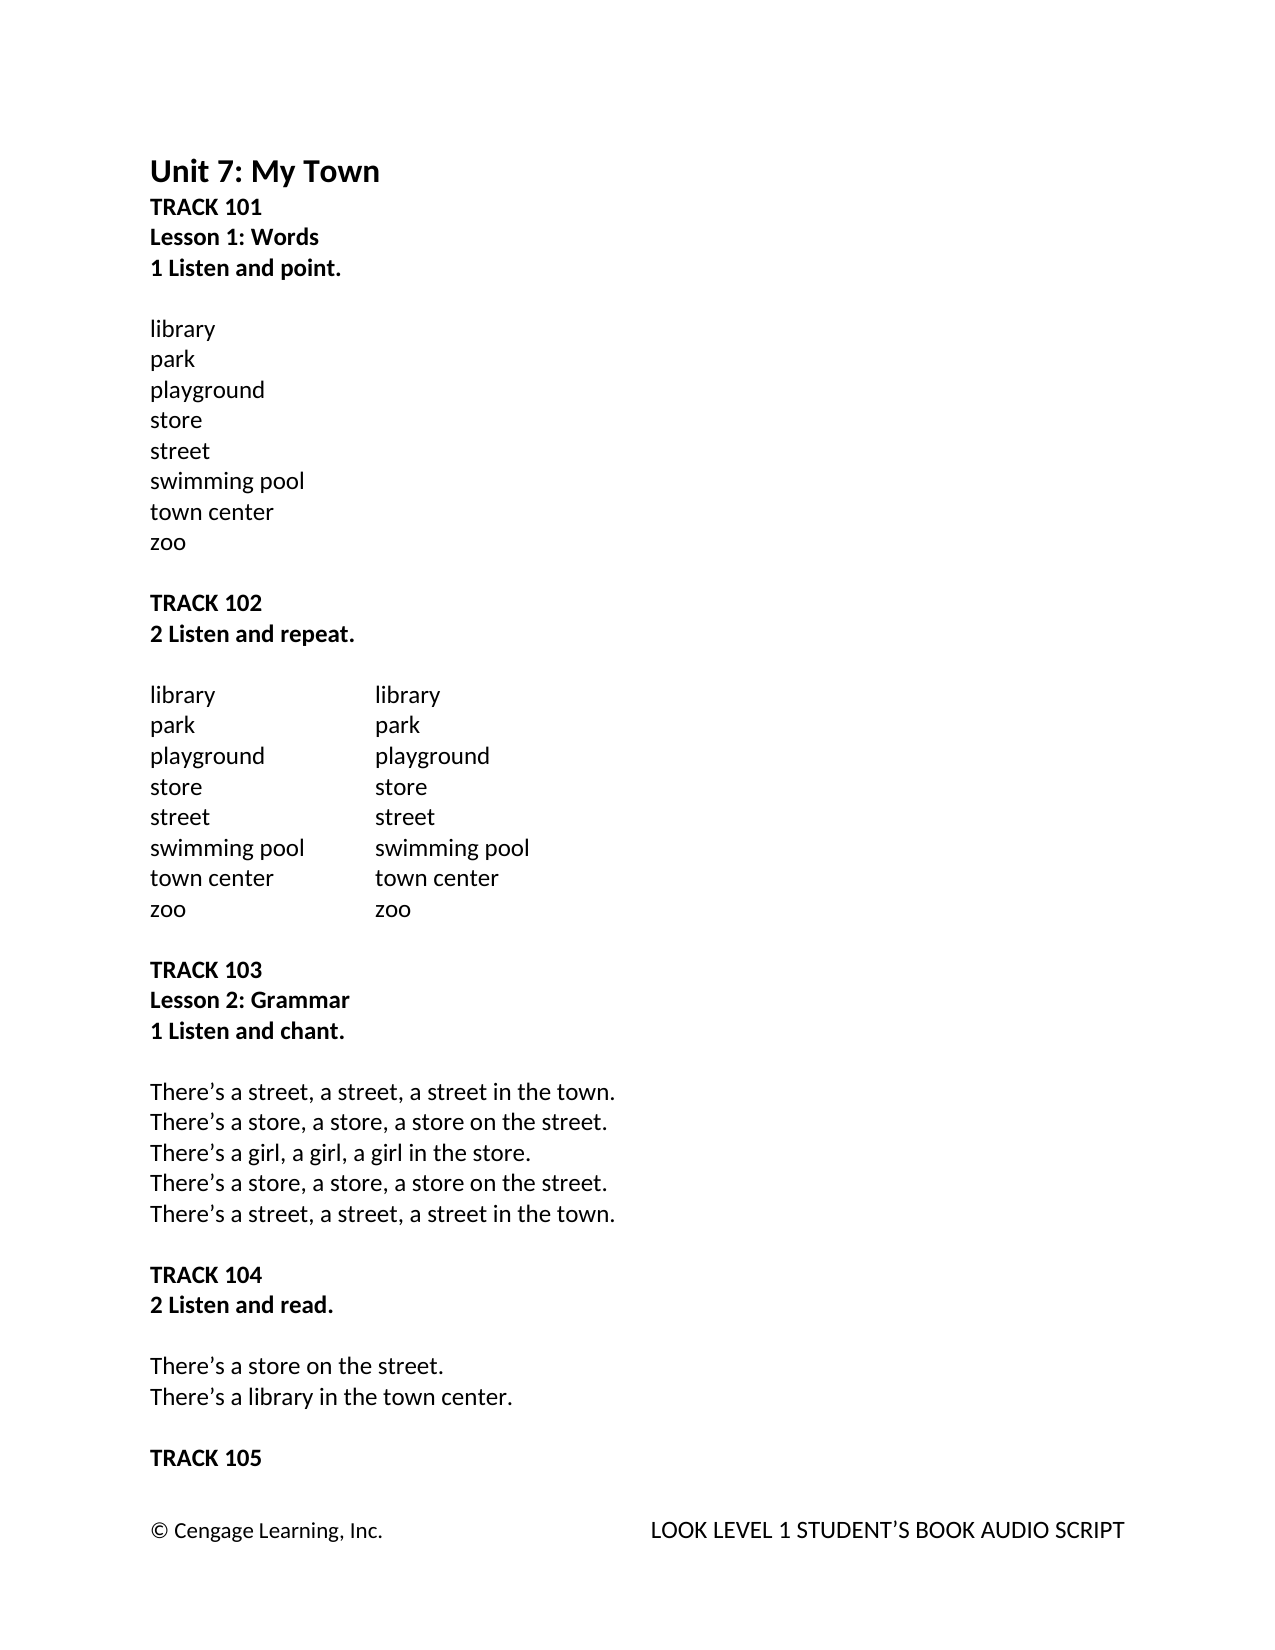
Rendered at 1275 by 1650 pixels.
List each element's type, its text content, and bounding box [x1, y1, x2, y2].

text Lesson 1: Words [150, 221, 1125, 252]
text town center [150, 496, 1125, 526]
text TRACK 102 [150, 587, 1125, 618]
text playground [150, 374, 1125, 404]
text store [150, 404, 1125, 435]
text swimming pool [150, 465, 1125, 496]
text There’s a store on the street. [150, 1351, 1125, 1381]
text Lesson 2: Grammar [150, 984, 1125, 1015]
text There’s a store, a store, a store on the street. [150, 1106, 1125, 1137]
text 1 Listen and chant. [150, 1015, 1125, 1045]
text zoo zoo [150, 893, 1125, 923]
text park park [150, 709, 1125, 740]
text library library [150, 679, 1125, 709]
text 1 Listen and point. [150, 252, 1125, 282]
text TRACK 104 [150, 1259, 1125, 1289]
text street [150, 435, 1125, 465]
text TRACK 101 [150, 191, 1125, 221]
text There’s a street, a street, a street in the town. [150, 1076, 1125, 1106]
text There’s a library in the town center. [150, 1381, 1125, 1412]
text There’s a girl, a girl, a girl in the store. [150, 1137, 1125, 1167]
text There’s a street, a street, a street in the town. [150, 1198, 1125, 1228]
text town center town center [150, 862, 1125, 893]
text park [150, 343, 1125, 374]
text Unit 7: My Town [150, 150, 1125, 191]
text street street [150, 801, 1125, 832]
text zoo [150, 526, 1125, 557]
text 2 Listen and repeat. [150, 618, 1125, 648]
text There’s a store, a store, a store on the street. [150, 1167, 1125, 1198]
text 2 Listen and read. [150, 1289, 1125, 1320]
text playground playground [150, 740, 1125, 771]
text TRACK 105 [150, 1442, 1125, 1473]
text swimming pool swimming pool [150, 832, 1125, 862]
text store store [150, 771, 1125, 801]
text TRACK 103 [150, 954, 1125, 984]
text library [150, 313, 1125, 343]
